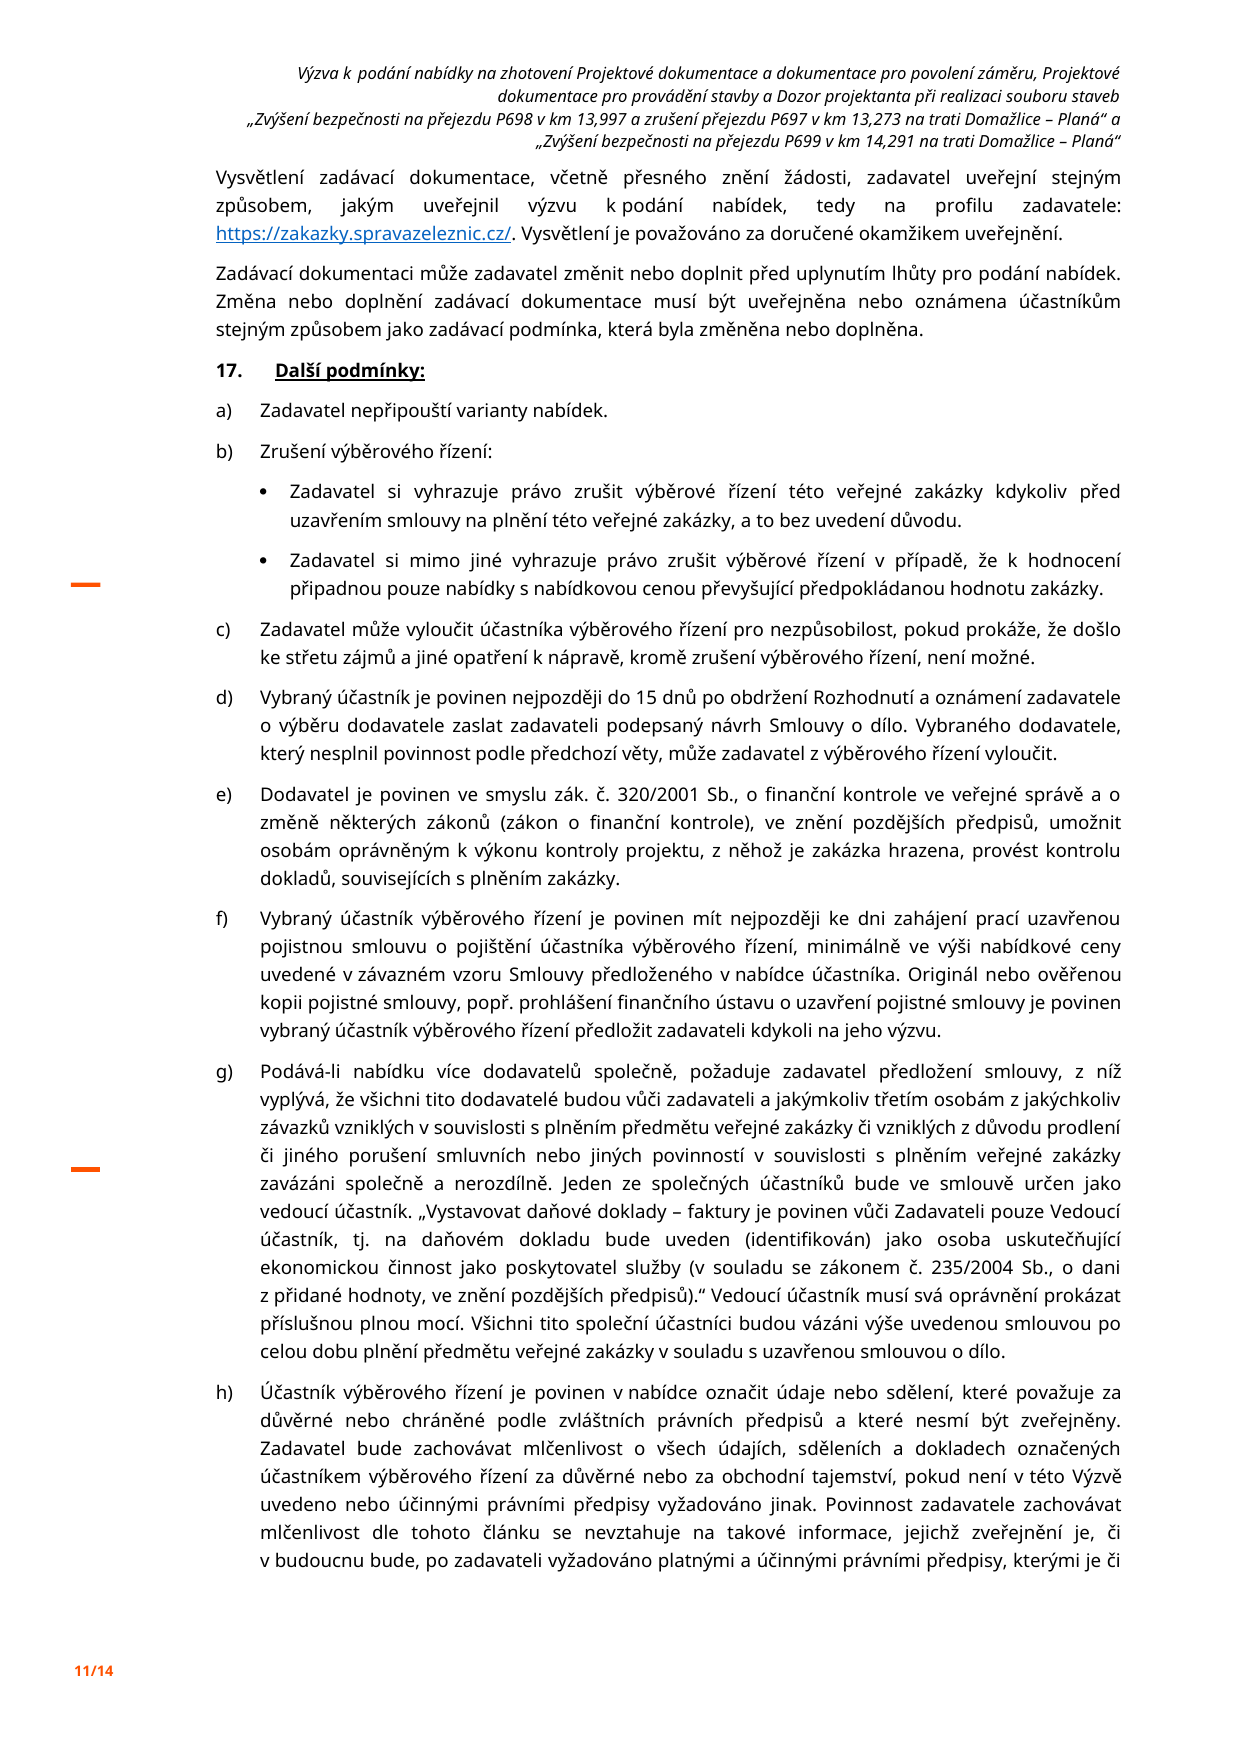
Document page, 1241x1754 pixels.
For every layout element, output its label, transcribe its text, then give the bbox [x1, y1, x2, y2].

list Zrušení výběrového řízení: [216, 438, 1122, 464]
list Podává-li nabídku více dodavatelů společně, požaduje zadavatel předložení smlouvy, z níž vyplývá, že všichni tito dodavatelé budou vůči zadavateli a jakýmkoliv třetím osobám z jakýchkoliv závazků vzniklých v souvislosti s plněním předmětu veřejné zakázky či vzniklých z důvodu prodlení či jiného porušení smluvních nebo jiných povinností v souvislosti s plněním veřejné zakázky zavázáni společně a nerozdílně. Jeden ze společných účastníků bude ve smlouvě určen jako vedoucí účastník. „Vystavovat daňové doklady – faktury je povinen vůči Zadavateli pouze Vedoucí účastník, tj. na daňovém dokladu bude uveden (identifikován) jako osoba uskutečňující ekonomickou činnost jako poskytovatel služby (v souladu se zákonem č. 235/2004 Sb., o dani z přidané hodnoty, ve znění pozdějších předpisů).“ Vedoucí účastník musí svá oprávnění prokázat příslušnou plnou mocí. Všichni tito společní účastníci budou vázáni výše uvedenou smlouvou po celou dobu plnění předmětu veřejné zakázky v souladu s uzavřenou smlouvou o dílo. [216, 1058, 1122, 1364]
list Další podmínky: [216, 357, 1122, 383]
list Zadavatel si mimo jiné vyhrazuje právo zrušit výběrové řízení v případě, že k hodnocení připadnou pouze nabídky s nabídkovou cenou převyšující předpokládanou hodnotu zakázky. [260, 547, 1122, 601]
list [216, 1379, 1122, 1573]
text Zadávací dokumentaci může zadavatel změnit nebo doplnit před uplynutím lhůty pro podání nabídek. Změna nebo doplnění zadávací dokumentace musí být uveřejněna nebo oznámena účastníkům stejným způsobem jako zadávací podmínka, která byla změněna nebo doplněna. [216, 261, 1122, 342]
list Zadavatel si vyhrazuje právo zrušit výběrové řízení této veřejné zakázky kdykoliv před uzavřením smlouvy na plnění této veřejné zakázky, a to bez uvedení důvodu. [260, 479, 1122, 532]
list Vybraný účastník výběrového řízení je povinen mít nejpozději ke dni zahájení prací uzavřenou pojistnou smlouvu o pojištění účastníka výběrového řízení, minimálně ve výši nabídkové ceny uvedené v závazném vzoru Smlouvy předloženého v nabídce účastníka. Originál nebo ověřenou kopii pojistné smlouvy, popř. prohlášení finančního ústavu o uzavření pojistné smlouvy je povinen vybraný účastník výběrového řízení předložit zadavateli kdykoli na jeho výzvu. [216, 906, 1122, 1043]
text Vysvětlení zadávací dokumentace, včetně přesného znění žádosti, zadavatel uveřejní stejným způsobem, jakým uveřejnil výzvu k podání nabídek, tedy na profilu zadavatele: https://zakazky.spravazeleznic.cz/. Vysvětlení je považováno za doručené okamžikem uveřejnění. [216, 164, 1122, 246]
list Zadavatel nepřipouští varianty nabídek. [216, 398, 1122, 423]
list Zadavatel může vyloučit účastníka výběrového řízení pro nezpůsobilost, pokud prokáže, že došlo ke střetu zájmů a jiné opatření k nápravě, kromě zrušení výběrového řízení, není možné. [216, 616, 1122, 669]
list Vybraný účastník je povinen nejpozději do 15 dnů po obdržení Rozhodnutí a oznámení zadavatele o výběru dodavatele zaslat zadavateli podepsaný návrh Smlouvy o dílo. Vybraného dodavatele, který nesplnil povinnost podle předchozí věty, může zadavatel z výběrového řízení vyloučit. [216, 684, 1122, 766]
list Dodavatel je povinen ve smyslu zák. č. 320/2001 Sb., o finanční kontrole ve veřejné správě a o změně některých zákonů (zákon o finanční kontrole), ve znění pozdějších předpisů, umožnit osobám oprávněným k výkonu kontroly projektu, z něhož je zakázka hrazena, provést kontrolu dokladů, souvisejících s plněním zakázky. [216, 781, 1122, 891]
